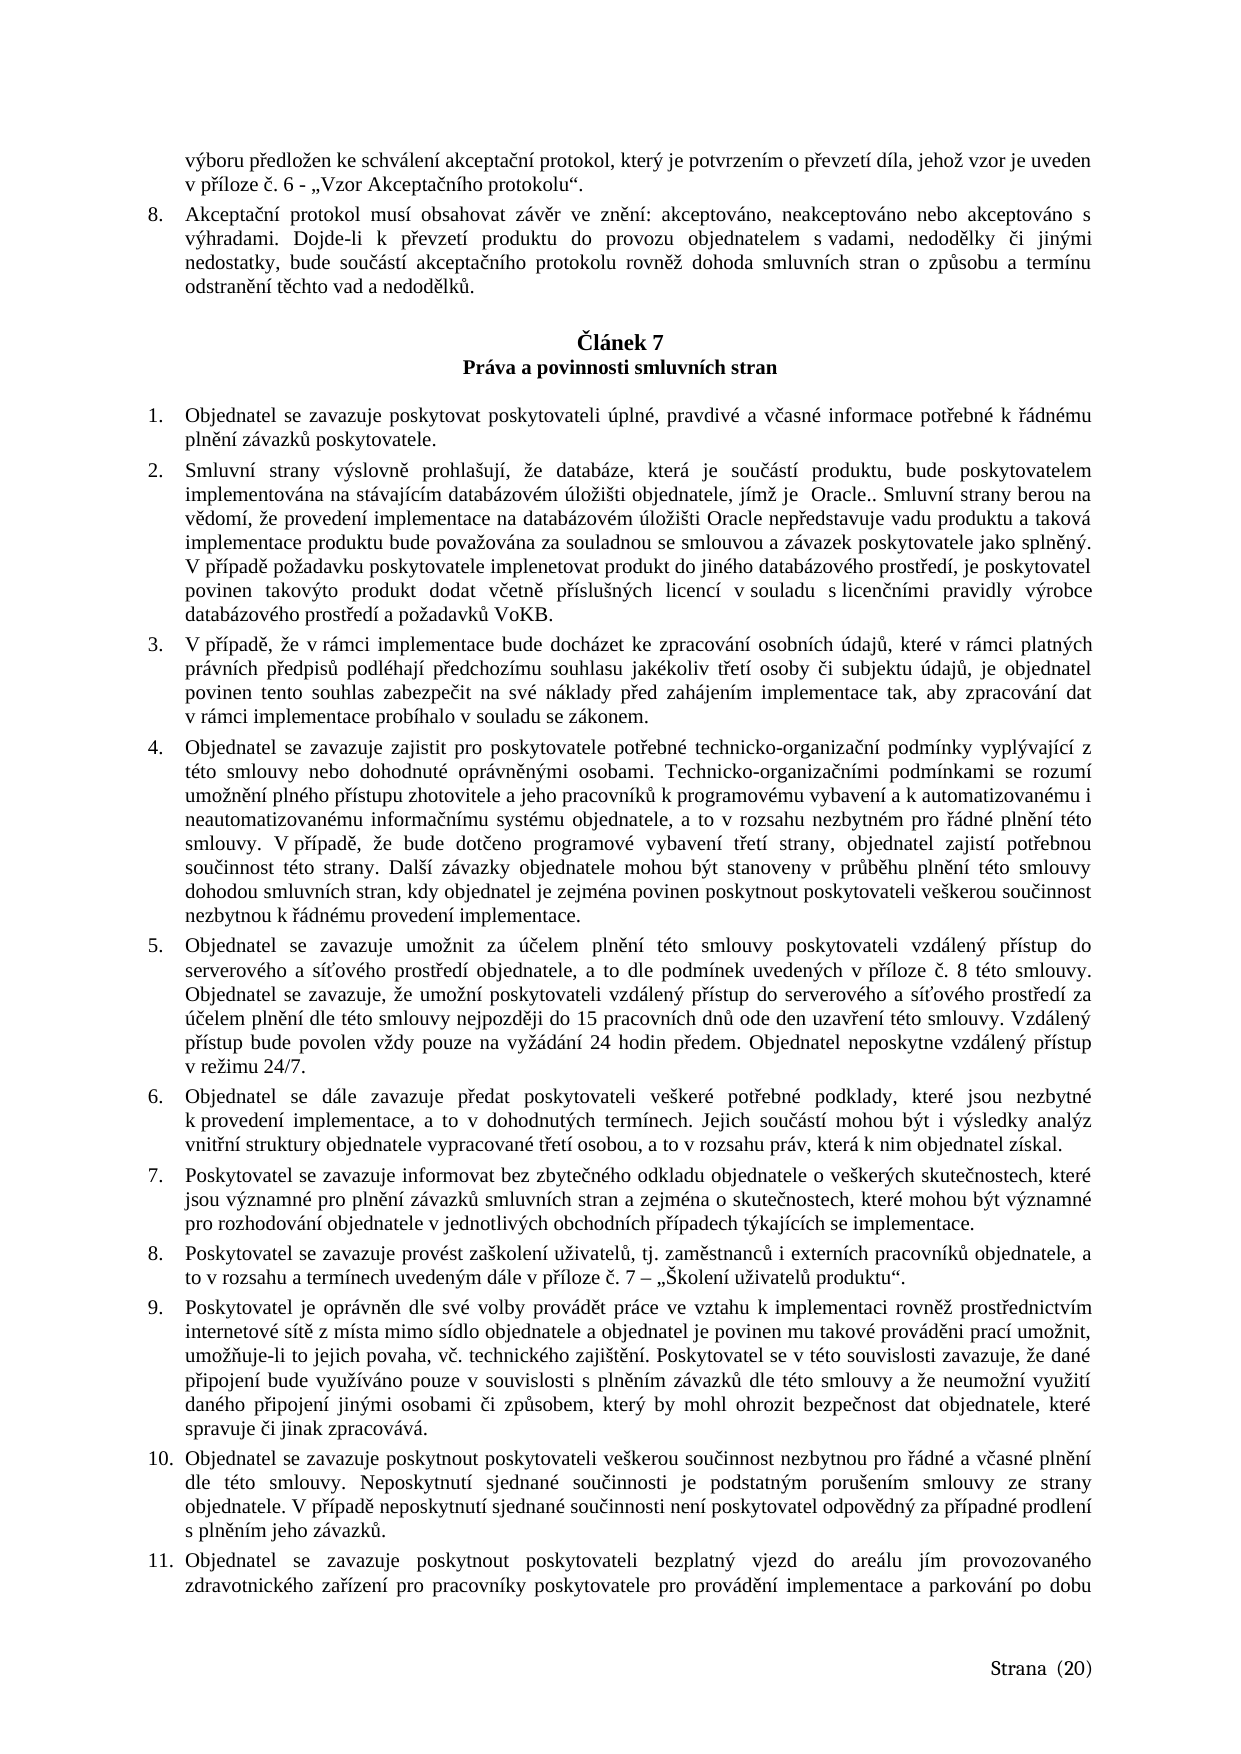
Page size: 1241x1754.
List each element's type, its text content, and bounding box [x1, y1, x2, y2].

text Článek 7 [148, 329, 1092, 355]
list Smluvní strany výslovně prohlašují, že databáze, která je součástí produktu, bude poskytovatelem implementována na stávajícím databázovém úložišti objednatele, jímž je Oracle.. Smluvní strany berou na vědomí, že provedení implementace na databázovém úložišti Oracle nepředstavuje vadu produktu a taková implementace produktu bude považována za souladnou se smlouvou a závazek poskytovatele jako splněný. V případě požadavku poskytovatele implenetovat produkt do jiného databázového prostředí, je poskytovatel povinen takovýto produkt dodat včetně příslušných licencí v souladu s licenčními pravidly výrobce databázového prostředí a požadavků VoKB. [148, 457, 1092, 626]
text Práva a povinnosti smluvních stran [148, 355, 1092, 379]
list V případě, že v rámci implementace bude docházet ke zpracování osobních údajů, které v rámci platných právních předpisů podléhají předchozímu souhlasu jakékoliv třetí osoby či subjektu údajů, je objednatel povinen tento souhlas zabezpečit na své náklady před zahájením implementace tak, aby zpracování dat v rámci implementace probíhalo v souladu se zákonem. [148, 632, 1092, 728]
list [148, 148, 1092, 196]
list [148, 1548, 1092, 1597]
list Objednatel se zavazuje poskytovat poskytovateli úplné, pravdivé a včasné informace potřebné k řádnému plnění závazků poskytovatele. [148, 403, 1092, 451]
list Objednatel se dále zavazuje předat poskytovateli veškeré potřebné podklady, které jsou nezbytné k provedení implementace, a to v dohodnutých termínech. Jejich součástí mohou být i výsledky analýz vnitřní struktury objednatele vypracované třetí osobou, a to v rozsahu práv, která k nim objednatel získal. [148, 1084, 1092, 1156]
list Objednatel se zavazuje poskytnout poskytovateli veškerou součinnost nezbytnou pro řádné a včasné plnění dle této smlouvy. Neposkytnutí sjednané součinnosti je podstatným porušením smlouvy ze strany objednatele. V případě neposkytnutí sjednané součinnosti není poskytovatel odpovědný za případné prodlení s plněním jeho závazků. [148, 1446, 1092, 1542]
list Poskytovatel se zavazuje provést zaškolení uživatelů, tj. zaměstnanců i externích pracovníků objednatele, a to v rozsahu a termínech uvedeným dále v příloze č. 7 – „Školení uživatelů produktu“. [148, 1241, 1092, 1289]
list Akceptační protokol musí obsahovat závěr ve znění: akceptováno, neakceptováno nebo akceptováno s výhradami. Dojde-li k převzetí produktu do provozu objednatelem s vadami, nedodělky či jinými nedostatky, bude součástí akceptačního protokolu rovněž dohoda smluvních stran o způsobu a termínu odstranění těchto vad a nedodělků. [148, 202, 1092, 298]
list Objednatel se zavazuje umožnit za účelem plnění této smlouvy poskytovateli vzdálený přístup do serverového a síťového prostředí objednatele, a to dle podmínek uvedených v příloze č. 8 této smlouvy. Objednatel se zavazuje, že umožní poskytovateli vzdálený přístup do serverového a síťového prostředí za účelem plnění dle této smlouvy nejpozději do 15 pracovních dnů ode den uzavření této smlouvy. Vzdálený přístup bude povolen vždy pouze na vyžádání 24 hodin předem. Objednatel neposkytne vzdálený přístup v režimu 24/7. [148, 933, 1092, 1078]
list Objednatel se zavazuje zajistit pro poskytovatele potřebné technicko-organizační podmínky vyplývající z této smlouvy nebo dohodnuté oprávněnými osobami. Technicko-organizačními podmínkami se rozumí umožnění plného přístupu zhotovitele a jeho pracovníků k programovému vybavení a k automatizovanému i neautomatizovanému informačnímu systému objednatele, a to v rozsahu nezbytném pro řádné plnění této smlouvy. V případě, že bude dotčeno programové vybavení třetí strany, objednatel zajistí potřebnou součinnost této strany. Další závazky objednatele mohou být stanoveny v průběhu plnění této smlouvy dohodou smluvních stran, kdy objednatel je zejména povinen poskytnout poskytovateli veškerou součinnost nezbytnou k řádnému provedení implementace. [148, 735, 1092, 927]
list Poskytovatel se zavazuje informovat bez zbytečného odkladu objednatele o veškerých skutečnostech, které jsou významné pro plnění závazků smluvních stran a zejména o skutečnostech, které mohou být významné pro rozhodování objednatele v jednotlivých obchodních případech týkajících se implementace. [148, 1162, 1092, 1235]
list Poskytovatel je oprávněn dle své volby provádět práce ve vztahu k implementaci rovněž prostřednictvím internetové sítě z místa mimo sídlo objednatele a objednatel je povinen mu takové prováděni prací umožnit, umožňuje-li to jejich povaha, vč. technického zajištění. Poskytovatel se v této souvislosti zavazuje, že dané připojení bude využíváno pouze v souvislosti s plněním závazků dle této smlouvy a že neumožní využití daného připojení jinými osobami či způsobem, který by mohl ohrozit bezpečnost dat objednatele, které spravuje či jinak zpracovává. [148, 1295, 1092, 1440]
